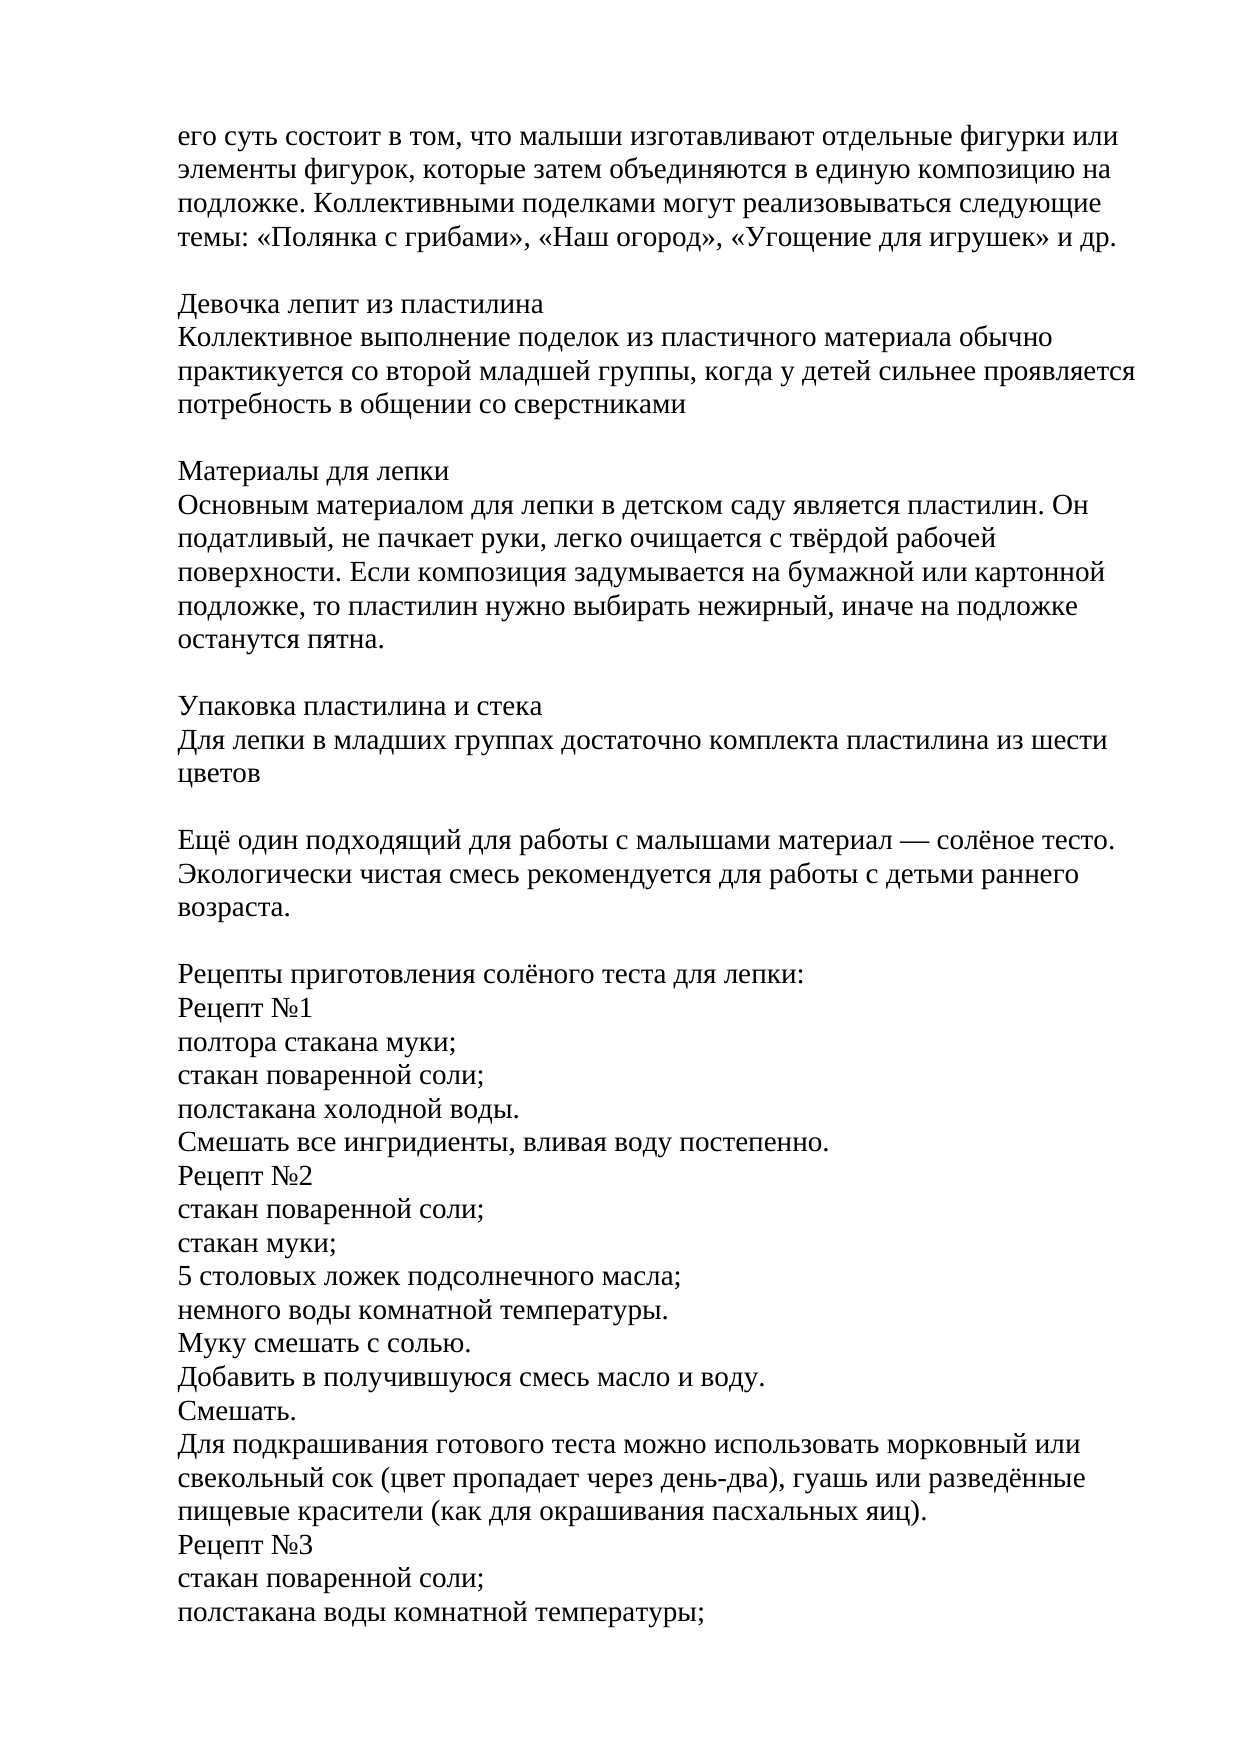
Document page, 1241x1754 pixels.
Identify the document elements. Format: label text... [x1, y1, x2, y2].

text Рецепт №1 [177, 990, 1152, 1024]
text стакан поваренной соли; [177, 1057, 1152, 1091]
text Материалы для лепки [177, 453, 1152, 487]
text Ещё один подходящий для работы с малышами материал — солёное тесто. Экологически чистая смесь рекомендуется для работы с детьми раннего возраста. [177, 822, 1152, 923]
text Рецепты приготовления солёного теста для лепки: [177, 957, 1152, 990]
text стакан поваренной соли; [177, 1191, 1152, 1225]
text 5 столовых ложек подсолнечного масла; [177, 1258, 1152, 1292]
text немного воды комнатной температуры. [177, 1292, 1152, 1326]
text Смешать все ингридиенты, вливая воду постепенно. [177, 1124, 1152, 1158]
text полстакана воды комнатной температуры; [177, 1594, 1152, 1627]
text полтора стакана муки; [177, 1024, 1152, 1057]
text стакан поваренной соли; [177, 1560, 1152, 1594]
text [177, 118, 1152, 252]
text Коллективное выполнение поделок из пластичного материала обычно практикуется со второй младшей группы, когда у детей сильнее проявляется потребность в общении со сверстниками [177, 319, 1152, 420]
text Добавить в получившуюся смесь масло и воду. [177, 1359, 1152, 1393]
text Смешать. [177, 1393, 1152, 1426]
text Рецепт №3 [177, 1527, 1152, 1560]
text Для лепки в младших группах достаточно комплекта пластилина из шести цветов [177, 722, 1152, 789]
text Для подкрашивания готового теста можно использовать морковный или свекольный сок (цвет пропадает через день-два), гуашь или разведённые пищевые красители (как для окрашивания пасхальных яиц). [177, 1426, 1152, 1527]
text Девочка лепит из пластилина [177, 286, 1152, 319]
text Упаковка пластилина и стека [177, 688, 1152, 722]
text Основным материалом для лепки в детском саду является пластилин. Он податливый, не пачкает руки, легко очищается с твёрдой рабочей поверхности. Если композиция задумывается на бумажной или картонной подложке, то пластилин нужно выбирать нежирный, иначе на подложке останутся пятна. [177, 487, 1152, 655]
text стакан муки; [177, 1225, 1152, 1258]
text полстакана холодной воды. [177, 1091, 1152, 1124]
text Муку смешать с солью. [177, 1326, 1152, 1359]
text Рецепт №2 [177, 1158, 1152, 1191]
